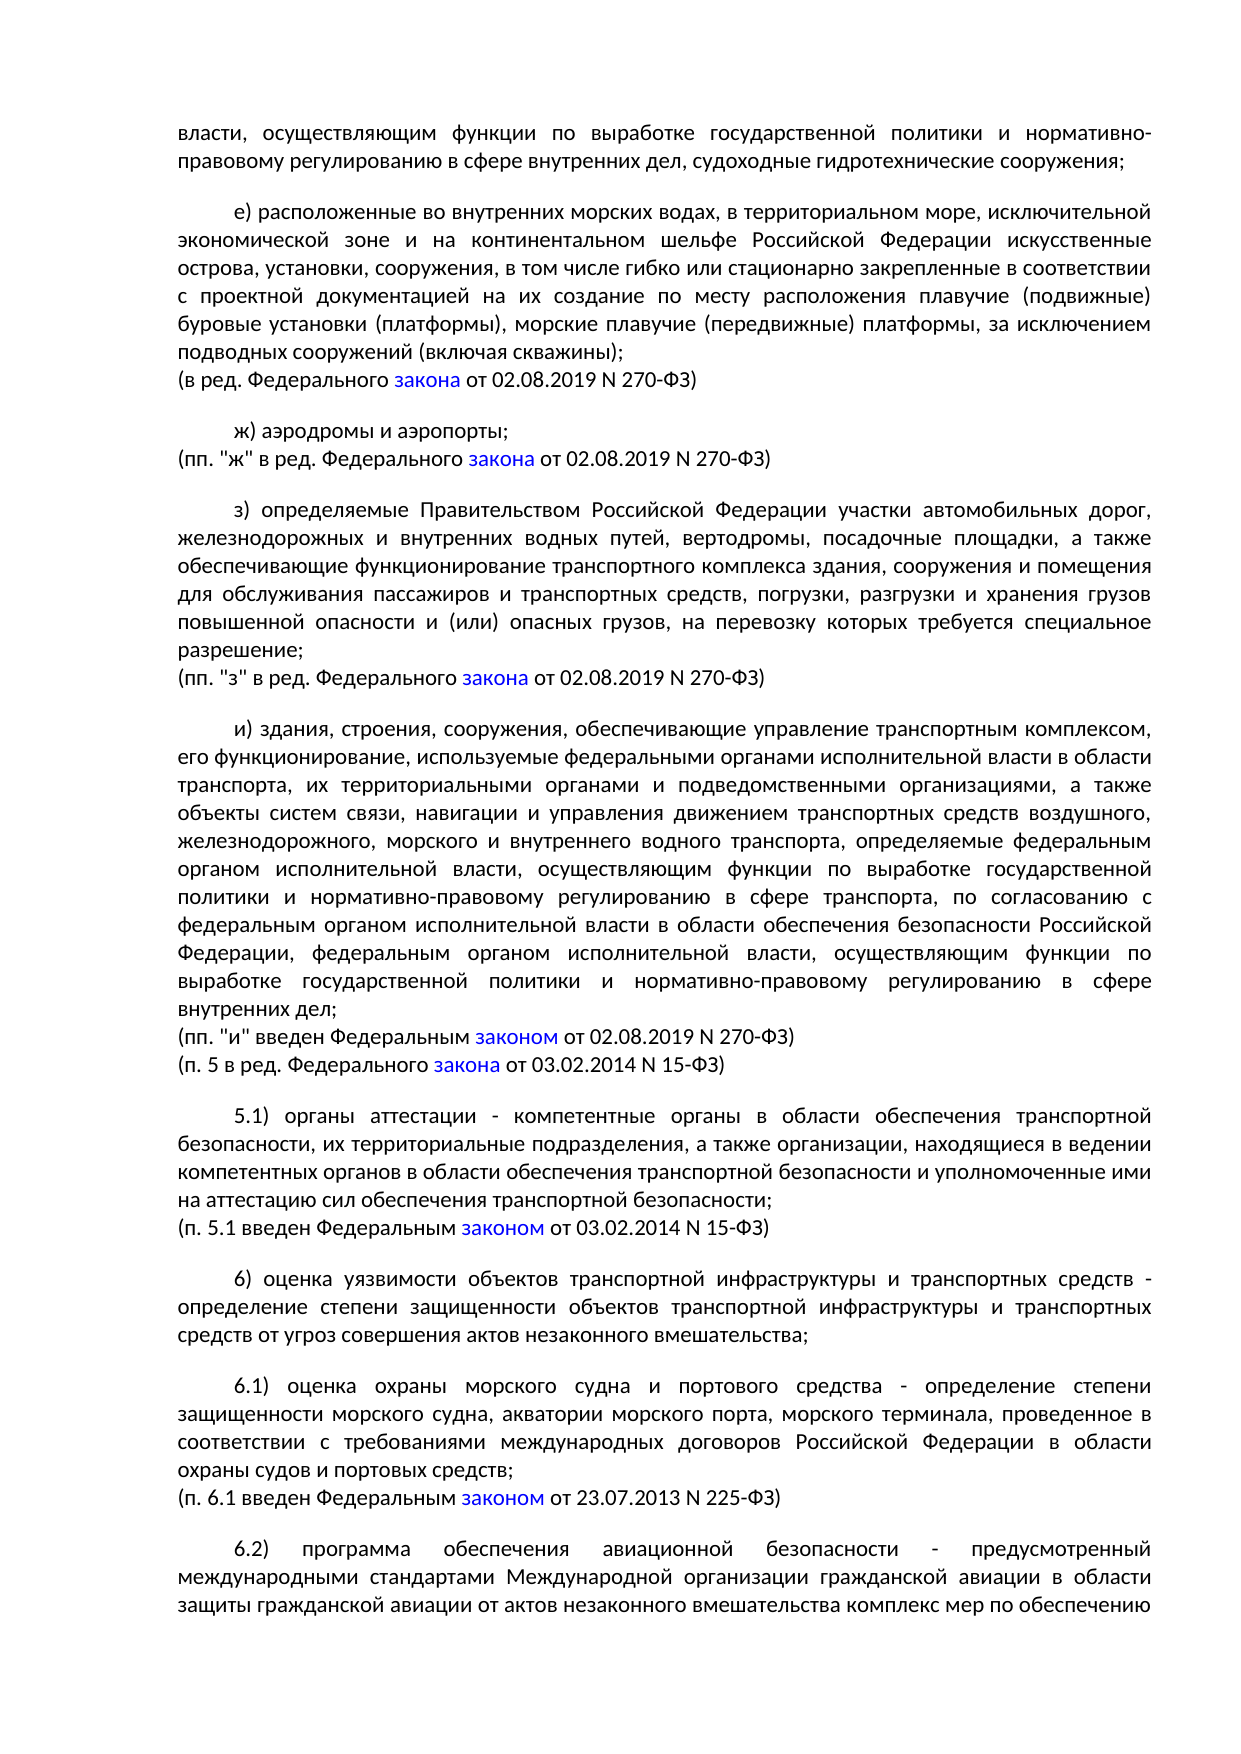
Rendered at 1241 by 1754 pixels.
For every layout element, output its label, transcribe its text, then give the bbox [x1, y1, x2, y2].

text (п. 6.1 введен Федеральным законом от 23.07.2013 N 225-ФЗ) [177, 1483, 1152, 1511]
text 6.1) оценка охраны морского судна и портового средства - определение степени защищенности морского судна, акватории морского порта, морского терминала, проведенное в соответствии с требованиями международных договоров Российской Федерации в области охраны судов и портовых средств; [177, 1371, 1152, 1483]
text (п. 5 в ред. Федерального закона от 03.02.2014 N 15-ФЗ) [177, 1050, 1152, 1078]
text з) определяемые Правительством Российской Федерации участки автомобильных дорог, железнодорожных и внутренних водных путей, вертодромы, посадочные площадки, а также обеспечивающие функционирование транспортного комплекса здания, сооружения и помещения для обслуживания пассажиров и транспортных средств, погрузки, разгрузки и хранения грузов повышенной опасности и (или) опасных грузов, на перевозку которых требуется специальное разрешение; [177, 495, 1152, 663]
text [177, 1534, 1152, 1618]
text (в ред. Федерального закона от 02.08.2019 N 270-ФЗ) [177, 365, 1152, 393]
text (пп. "ж" в ред. Федерального закона от 02.08.2019 N 270-ФЗ) [177, 444, 1152, 472]
text е) расположенные во внутренних морских водах, в территориальном море, исключительной экономической зоне и на континентальном шельфе Российской Федерации искусственные острова, установки, сооружения, в том числе гибко или стационарно закрепленные в соответствии с проектной документацией на их создание по месту расположения плавучие (подвижные) буровые установки (платформы), морские плавучие (передвижные) платформы, за исключением подводных сооружений (включая скважины); [177, 197, 1152, 365]
text 6) оценка уязвимости объектов транспортной инфраструктуры и транспортных средств - определение степени защищенности объектов транспортной инфраструктуры и транспортных средств от угроз совершения актов незаконного вмешательства; [177, 1264, 1152, 1348]
text ж) аэродромы и аэропорты; [177, 416, 1152, 444]
text (пп. "и" введен Федеральным законом от 02.08.2019 N 270-ФЗ) [177, 1022, 1152, 1050]
text (п. 5.1 введен Федеральным законом от 03.02.2014 N 15-ФЗ) [177, 1213, 1152, 1241]
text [177, 118, 1152, 174]
text и) здания, строения, сооружения, обеспечивающие управление транспортным комплексом, его функционирование, используемые федеральными органами исполнительной власти в области транспорта, их территориальными органами и подведомственными организациями, а также объекты систем связи, навигации и управления движением транспортных средств воздушного, железнодорожного, морского и внутреннего водного транспорта, определяемые федеральным органом исполнительной власти, осуществляющим функции по выработке государственной политики и нормативно-правовому регулированию в сфере транспорта, по согласованию с федеральным органом исполнительной власти в области обеспечения безопасности Российской Федерации, федеральным органом исполнительной власти, осуществляющим функции по выработке государственной политики и нормативно-правовому регулированию в сфере внутренних дел; [177, 714, 1152, 1022]
text (пп. "з" в ред. Федерального закона от 02.08.2019 N 270-ФЗ) [177, 663, 1152, 691]
text 5.1) органы аттестации - компетентные органы в области обеспечения транспортной безопасности, их территориальные подразделения, а также организации, находящиеся в ведении компетентных органов в области обеспечения транспортной безопасности и уполномоченные ими на аттестацию сил обеспечения транспортной безопасности; [177, 1101, 1152, 1213]
